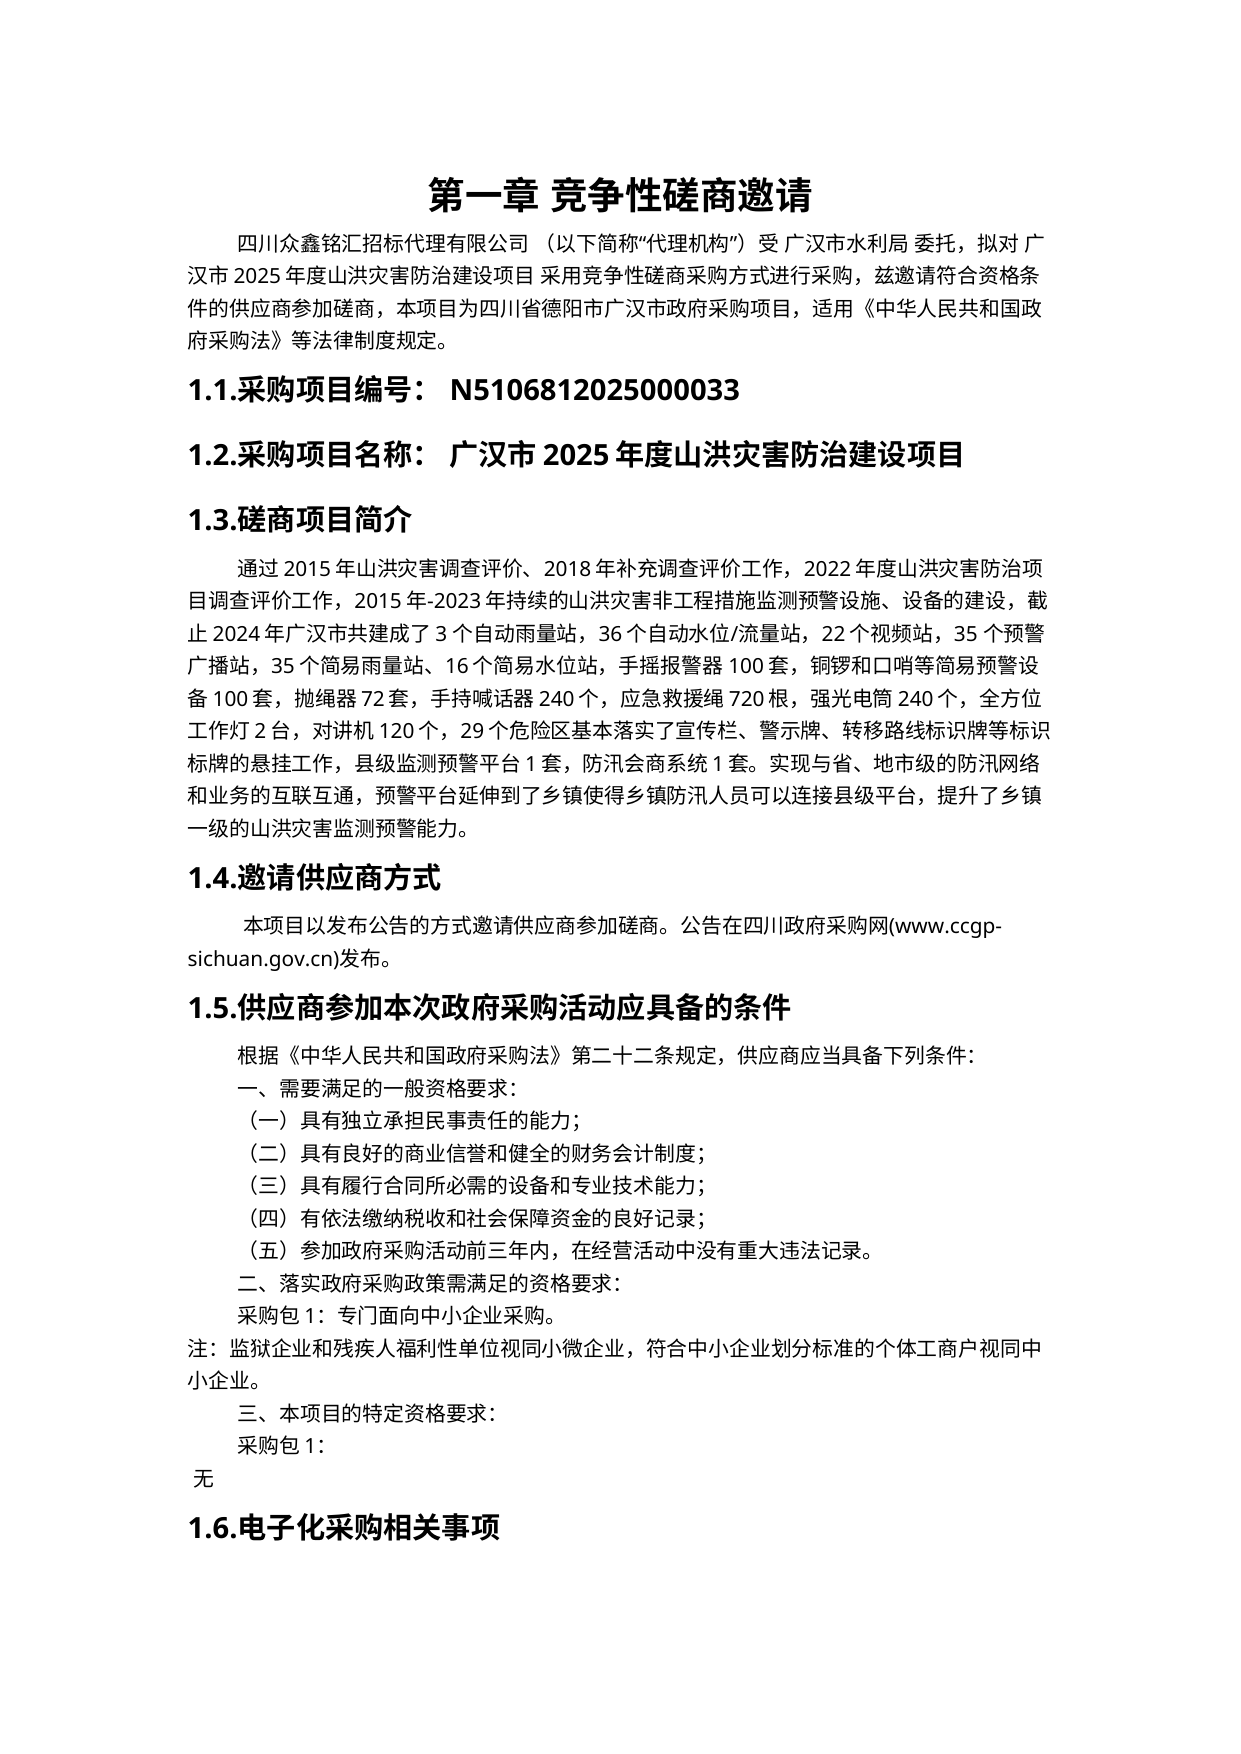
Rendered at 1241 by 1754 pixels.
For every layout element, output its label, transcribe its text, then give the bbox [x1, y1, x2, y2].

text 根据《中华人民共和国政府采购法》第二十二条规定，供应商应当具备下列条件： [187, 1039, 1053, 1072]
text 1.4.邀请供应商方式 [187, 844, 1053, 909]
text 一、需要满足的一般资格要求： [187, 1072, 1053, 1104]
text 二、落实政府采购政策需满足的资格要求： [187, 1267, 1053, 1299]
text （一）具有独立承担民事责任的能力； [187, 1104, 1053, 1137]
text 注：监狱企业和残疾人福利性单位视同小微企业，符合中小企业划分标准的个体工商户视同中小企业。 [187, 1332, 1053, 1397]
text （四）有依法缴纳税收和社会保障资金的良好记录； [187, 1202, 1053, 1234]
text 三、本项目的特定资格要求： [187, 1397, 1053, 1429]
text 1.6.电子化采购相关事项 [187, 1494, 1053, 1559]
text 采购包1： [187, 1429, 1053, 1462]
text 1.2.采购项目名称： 广汉市2025年度山洪灾害防治建设项目 [187, 422, 1053, 487]
text 本项目以发布公告的方式邀请供应商参加磋商。公告在四川政府采购网(www.ccgp-sichuan.gov.cn)发布。 [187, 909, 1053, 974]
text （五）参加政府采购活动前三年内，在经营活动中没有重大违法记录。 [187, 1234, 1053, 1267]
text 通过2015年山洪灾害调查评价、2018年补充调查评价工作，2022年度山洪灾害防治项目调查评价工作，2015年-2023年持续的山洪灾害非工程措施监测预警设施、设备的建设，截止2024年广汉市共建成了3 个自动雨量站，36个自动水位/流量站，22个视频站，35 个预警广播站，35个简易雨量站、16个简易水位站，手摇报警器 100套，铜锣和口哨等简易预警设备100套，抛绳器72套，手持喊话器240个，应急救援绳720根，强光电筒240个，全方位工作灯2台，对讲机120个，29个危险区基本落实了宣传栏、警示牌、转移路线标识牌等标识标牌的悬挂工作，县级监测预警平台1套，防汛会商系统1套。实现与省、地市级的防汛网络和业务的互联互通，预警平台延伸到了乡镇使得乡镇防汛人员可以连接县级平台，提升了乡镇一级的山洪灾害监测预警能力。 [187, 552, 1053, 844]
text （二）具有良好的商业信誉和健全的财务会计制度； [187, 1137, 1053, 1169]
text 第一章 竞争性磋商邀请 [187, 162, 1053, 227]
text 无 [187, 1462, 1053, 1494]
text 1.3.磋商项目简介 [187, 487, 1053, 552]
text 采购包1：专门面向中小企业采购。 [187, 1299, 1053, 1332]
text （三）具有履行合同所必需的设备和专业技术能力； [187, 1169, 1053, 1202]
text 1.1.采购项目编号： N5106812025000033 [187, 357, 1053, 422]
text 四川众鑫铭汇招标代理有限公司 （以下简称“代理机构”）受 广汉市水利局 委托，拟对 广汉市2025年度山洪灾害防治建设项目 采用竞争性磋商采购方式进行采购，兹邀请符合资格条件的供应商参加磋商，本项目为四川省德阳市广汉市政府采购项目，适用《中华人民共和国政府采购法》等法律制度规定。 [187, 227, 1053, 357]
text 1.5.供应商参加本次政府采购活动应具备的条件 [187, 974, 1053, 1039]
